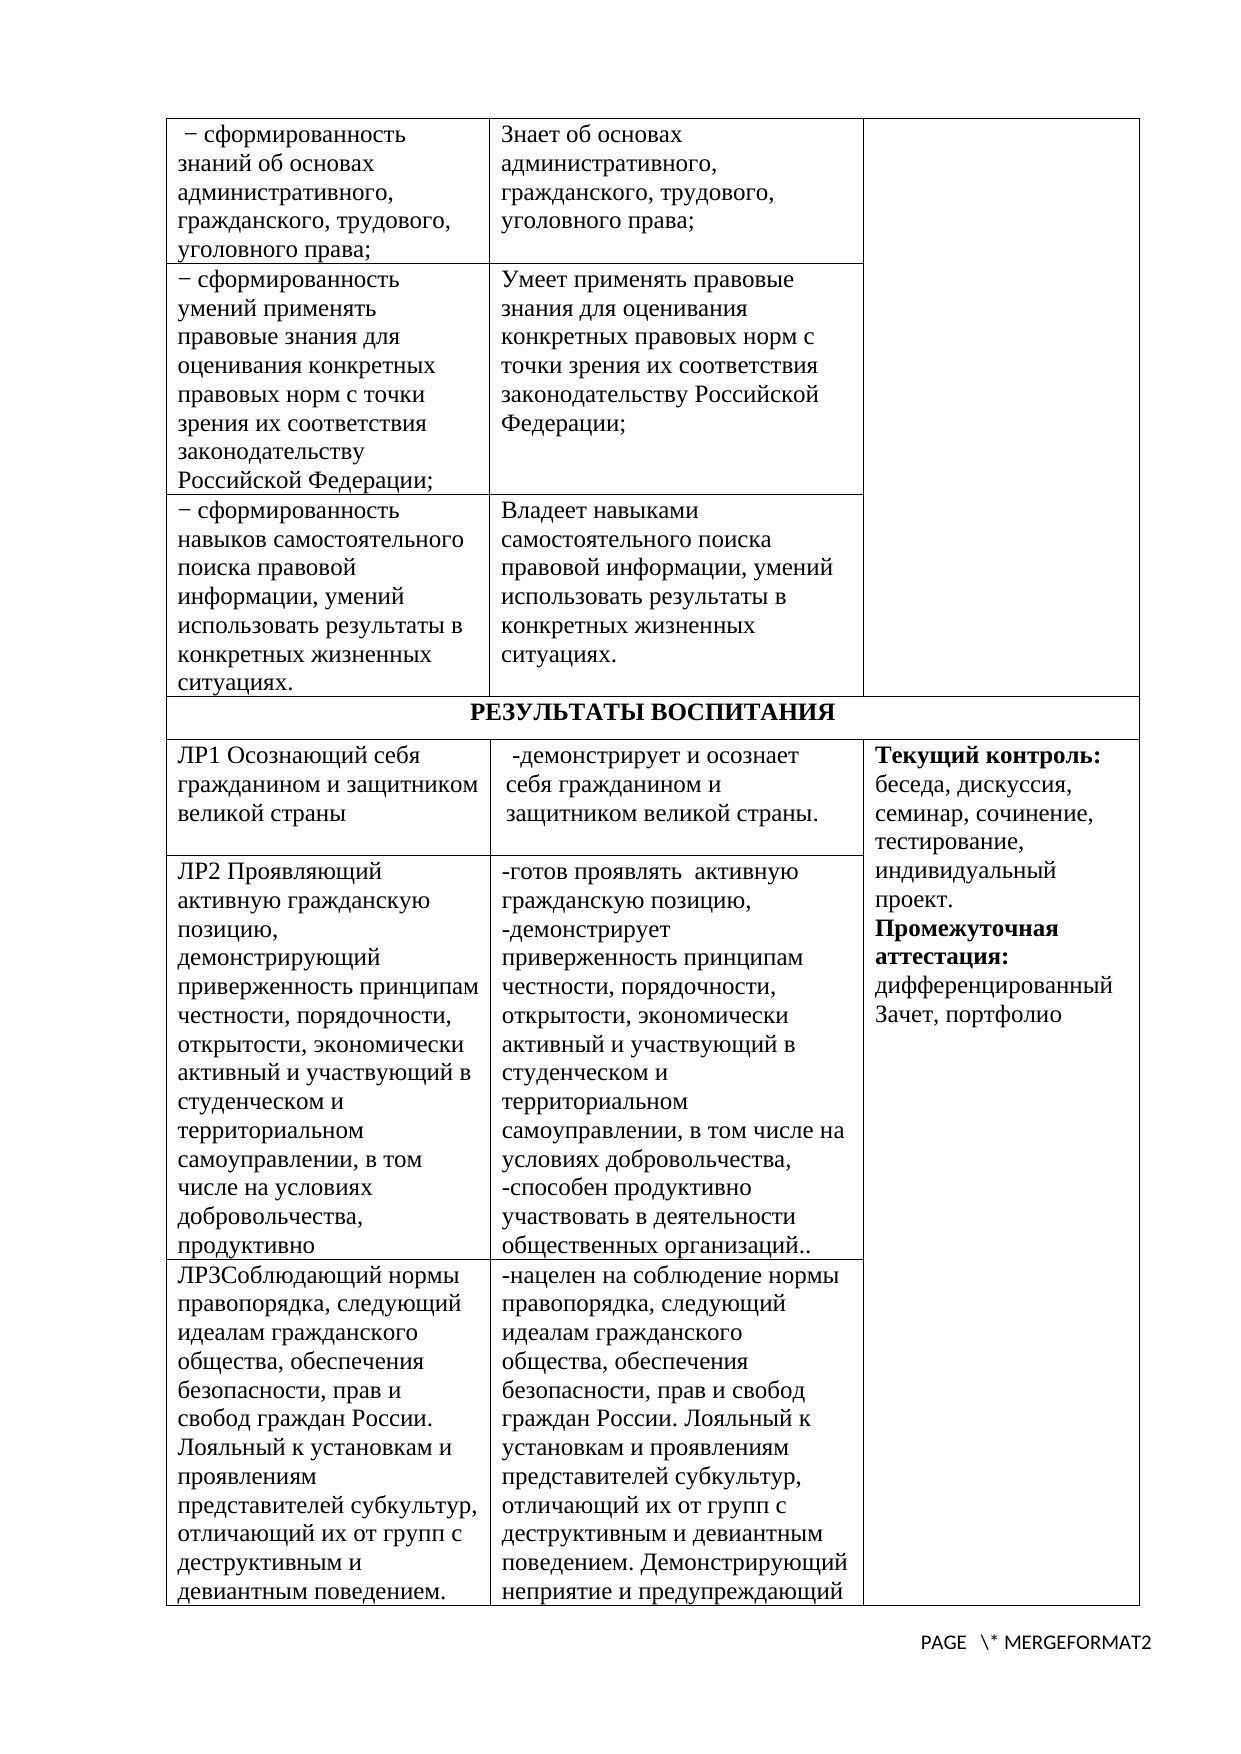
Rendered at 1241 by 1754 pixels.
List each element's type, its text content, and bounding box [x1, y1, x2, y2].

table_cell -готов проявлять активную гражданскую позицию, -демонстрирует приверженность принципам честности, порядочности, открытости, экономически активный и участвующий в студенческом и территориальном самоуправлении, в том числе на условиях добровольчества, -способен продуктивно участвовать в деятельности общественных организаций.. [491, 856, 863, 1259]
table_cell РЕЗУЛЬТАТЫ ВОСПИТАНИЯ [167, 697, 1139, 739]
table_cell Знает об основах административного, гражданского, трудового, уголовного права; [490, 119, 863, 263]
table_cell Текущий контроль: беседа, дискуссия, семинар, сочинение, тестирование, индивидуальный проект. Промежуточная аттестация: дифференцированный Зачет, портфолио [864, 740, 1139, 1605]
table_cell ЛР2 Проявляющий активную гражданскую позицию, демонстрирующий приверженность принципам честности, порядочности, открытости, экономически активный и участвующий в студенческом и территориальном самоуправлении, в том числе на условиях добровольчества, продуктивно [167, 856, 490, 1259]
table_cell ЛР1 Осознающий себя гражданином и защитником великой страны [167, 740, 490, 855]
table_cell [167, 1260, 490, 1605]
table_cell − сформированность знаний об основах административного, гражданского, трудового, уголовного права; [167, 119, 489, 263]
table_cell − сформированность умений применять правовые знания для оценивания конкретных правовых норм с точки зрения их соответствия законодательству Российской Федерации; [167, 264, 489, 494]
table_cell − сформированность навыков самостоятельного поиска правовой информации, умений использовать результаты в конкретных жизненных ситуациях. [167, 495, 489, 696]
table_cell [491, 1260, 863, 1605]
table_cell Умеет применять правовые знания для оценивания конкретных правовых норм с точки зрения их соответствия законодательству Российской Федерации; [490, 264, 863, 494]
table_cell -демонстрирует и осознает себя гражданином и защитником великой страны. [491, 740, 863, 855]
table_cell Владеет навыками самостоятельного поиска правовой информации, умений использовать результаты в конкретных жизненных ситуациях. [490, 495, 863, 696]
